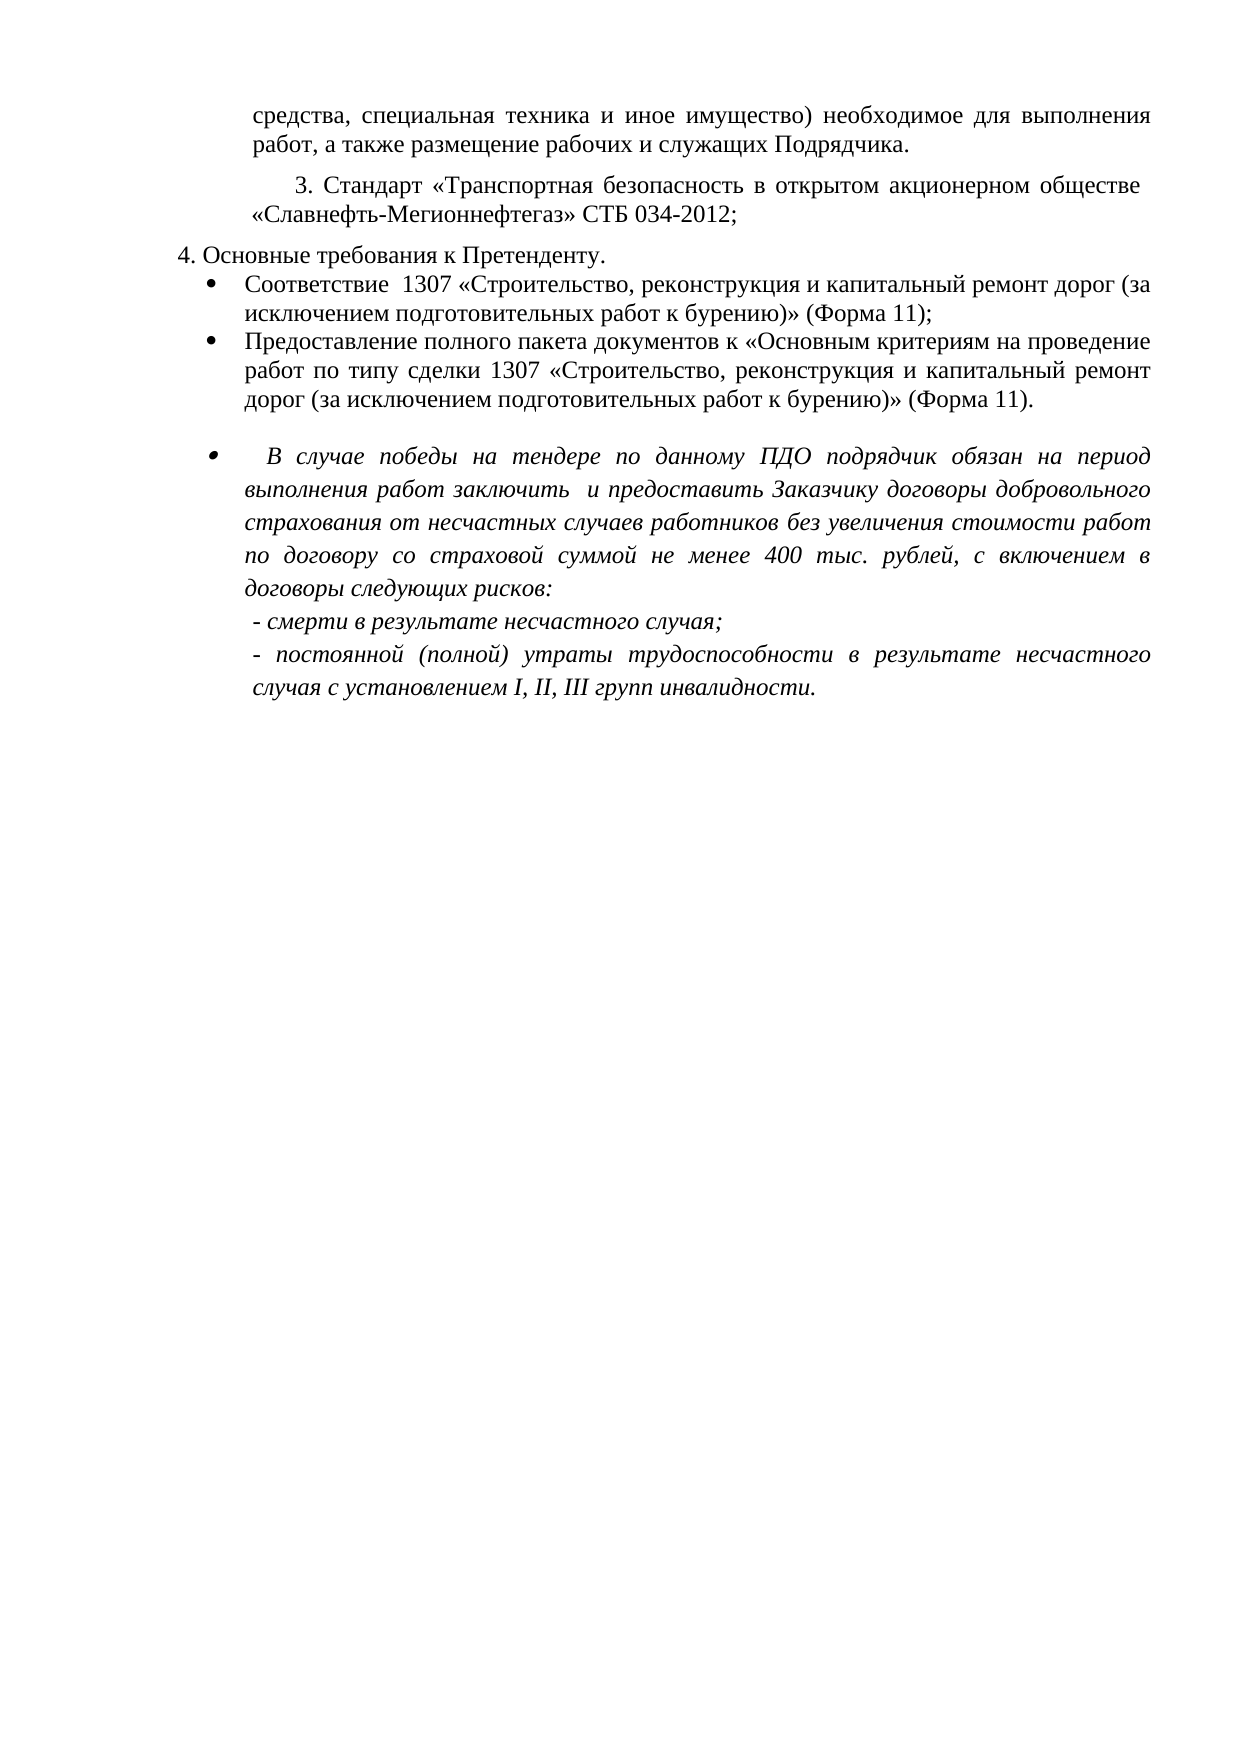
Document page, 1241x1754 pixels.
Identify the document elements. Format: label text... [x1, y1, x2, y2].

text 4. Основные требования к Претенденту. [177, 240, 1152, 269]
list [215, 100, 1152, 158]
text - постоянной (полной) утраты трудоспособности в результате несчастного случая с установлением I, II, III групп инвалидности. [252, 639, 1152, 701]
list Соответствие 1307 «Строительство, реконструкция и капитальный ремонт дорог (за исключением подготовительных работ к бурению)» (Форма 11); [207, 269, 1152, 326]
text 3. Стандарт «Транспортная безопасность в открытом акционерном обществе «Славнефть-Мегионнефтегаз» СТБ 034-2012; [177, 170, 1152, 228]
list В случае победы на тендере по данному ПДО подрядчик обязан на период выполнения работ заключить и предоставить Заказчику договоры добровольного страхования от несчастных случаев работников без увеличения стоимости работ по договору со страховой суммой не менее 400 тыс. рублей, с включением в договоры следующих рисков: [207, 441, 1152, 602]
list Предоставление полного пакета документов к «Основным критериям на проведение работ по типу сделки 1307 «Строительство, реконструкция и капитальный ремонт дорог (за исключением подготовительных работ к бурению)» (Форма 11). [207, 326, 1152, 413]
text - смерти в результате несчастного случая; [252, 606, 1152, 635]
